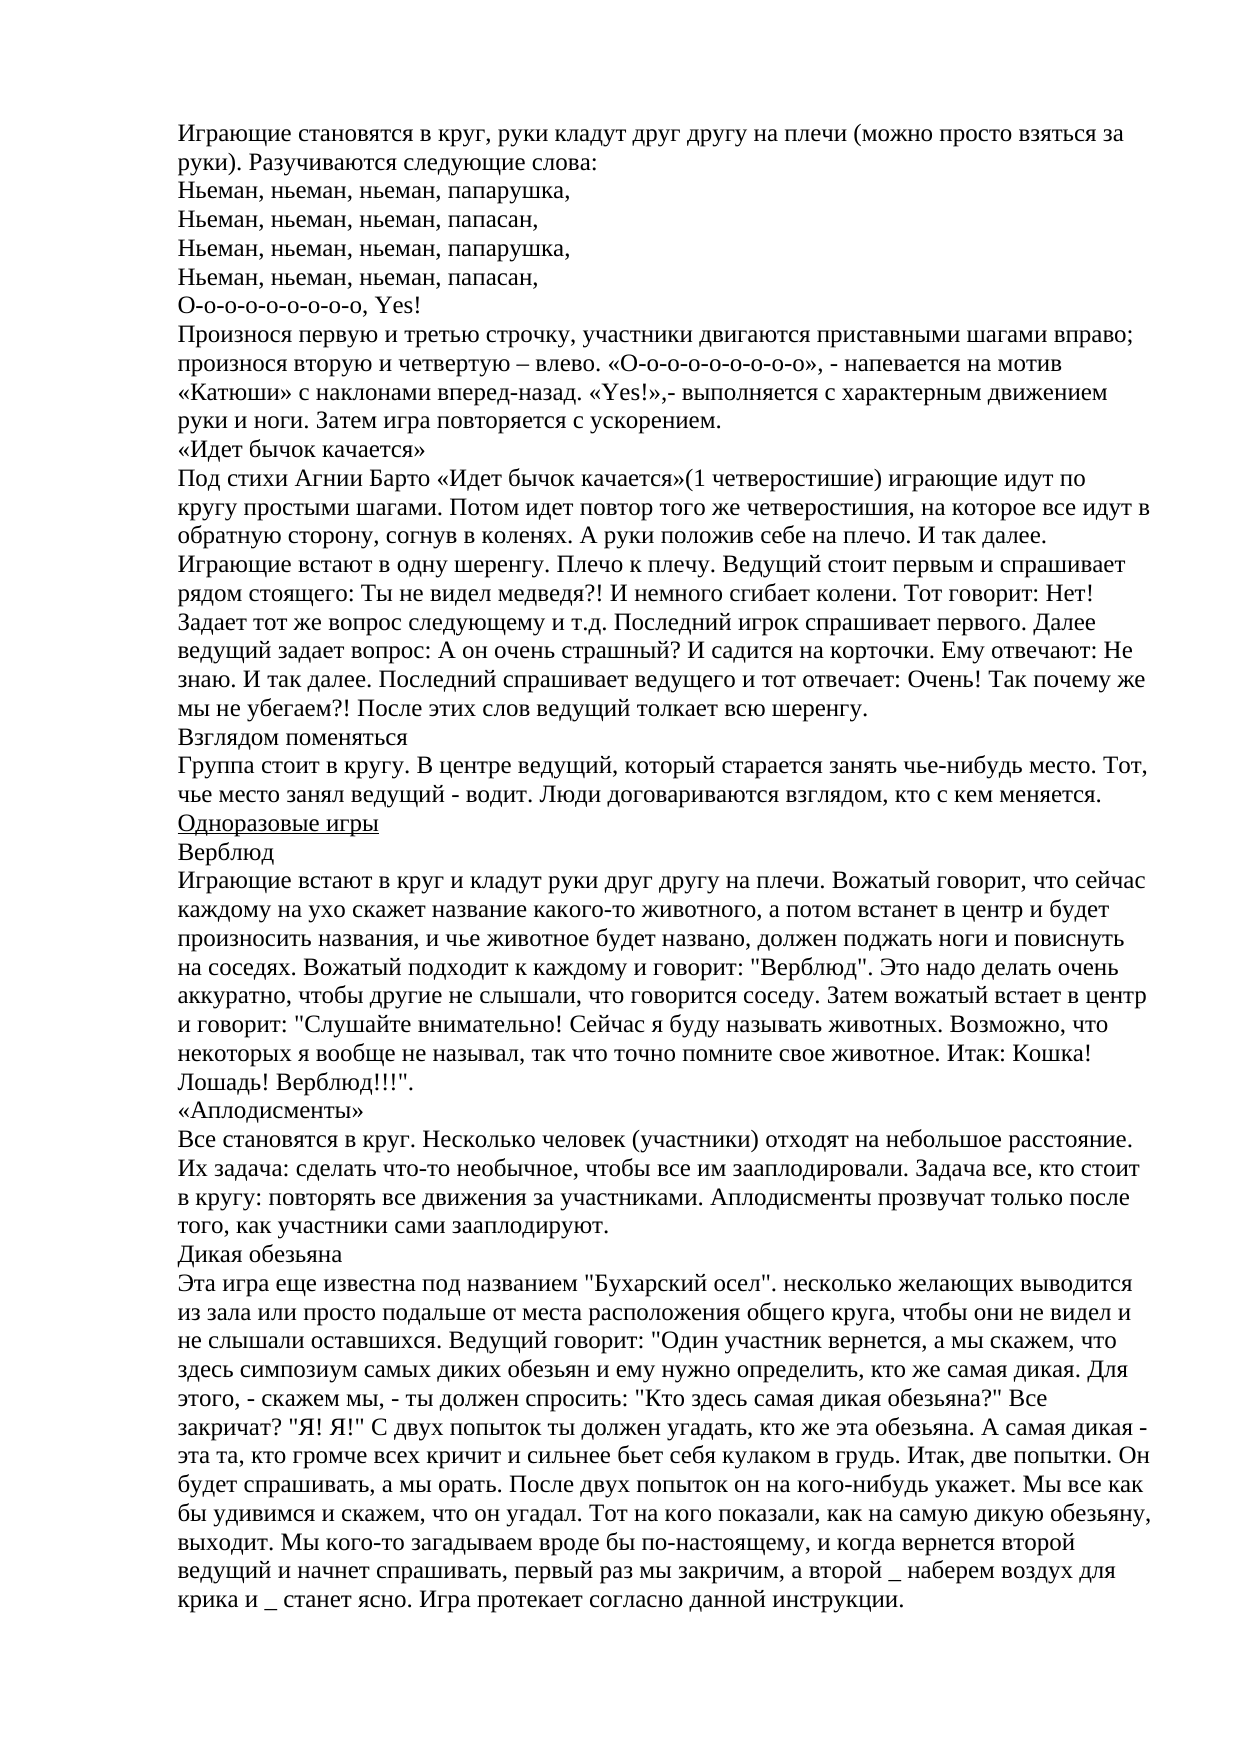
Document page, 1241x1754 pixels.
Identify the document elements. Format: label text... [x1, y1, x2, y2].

subtitle Произнося первую и третью строчку, участники двигаются приставными шагами вправо; произнося вторую и четвертую – влево. «О-о-о-о-о-о-о-о-о», - напевается на мотив «Катюши» с наклонами вперед-назад. «Yes!»,- выполняется с характерным движением руки и ноги. Затем игра повторяется с ускорением. [177, 319, 1152, 434]
subtitle Эта игра еще известна под названием "Бухарский осел". несколько желающих выводится из зала или просто подальше от места расположения общего круга, чтобы они не видел и не слышали оставшихся. Ведущий говорит: "Один участник вернется, а мы скажем, что здесь симпозиум самых диких обезьян и ему нужно определить, кто же самая дикая. Для этого, - скажем мы, - ты должен спросить: "Кто здесь самая дикая обезьяна?" Все закричат? "Я! Я!" С двух попыток ты должен угадать, кто же эта обезьяна. А самая дикая - эта та, кто громче всех кричит и сильнее бьет себя кулаком в грудь. Итак, две попытки. Он будет спрашивать, а мы орать. После двух попыток он на кого-нибудь укажет. Мы все как бы удивимся и скажем, что он угадал. Тот на кого показали, как на самую дикую обезьяну, выходит. Мы кого-то загадываем вроде бы по-настоящему, и когда вернется второй ведущий и начнет спрашивать, первый раз мы закричим, а второй _ наберем воздух для крика и _ станет ясно. Игра протекает согласно данной инструкции. [177, 1268, 1152, 1613]
subtitle Под стихи Агнии Барто «Идет бычок качается»(1 четверостишие) играющие идут по кругу простыми шагами. Потом идет повтор того же четверостишия, на которое все идут в обратную сторону, согнув в коленях. А руки положив себе на плечо. И так далее. [177, 463, 1152, 549]
subtitle Группа стоит в кругу. В центре ведущий, который старается занять чье-нибудь место. Тот, чье место занял ведущий - водит. Люди договариваются взглядом, кто с кем меняется. [177, 751, 1152, 808]
subtitle Ньеман, ньеман, ньеман, папасан, [177, 262, 1152, 291]
subtitle Ньеман, ньеман, ньеман, папасан, [177, 204, 1152, 233]
subtitle Одноразовые игры [177, 808, 1152, 837]
subtitle «Аплодисменты» [177, 1096, 1152, 1124]
subtitle Дикая обезьяна [177, 1239, 1152, 1268]
subtitle Ньеман, ньеман, ньеман, папарушка, [177, 176, 1152, 204]
subtitle «Идет бычок качается» [177, 434, 1152, 463]
subtitle Верблюд [177, 837, 1152, 866]
subtitle Ньеман, ньеман, ньеман, папарушка, [177, 233, 1152, 262]
subtitle Играющие встают в одну шеренгу. Плечо к плечу. Ведущий стоит первым и спрашивает рядом стоящего: Ты не видел медведя?! И немного сгибает колени. Тот говорит: Нет! Задает тот же вопрос следующему и т.д. Последний игрок спрашивает первого. Далее ведущий задает вопрос: А он очень страшный? И садится на корточки. Ему отвечают: Не знаю. И так далее. Последний спрашивает ведущего и тот отвечает: Очень! Так почему же мы не убегаем?! После этих слов ведущий толкает всю шеренгу. [177, 549, 1152, 722]
subtitle Взглядом поменяться [177, 722, 1152, 751]
subtitle О-о-о-о-о-о-о-о-о, Yes! [177, 291, 1152, 319]
subtitle Играющие встают в круг и кладут руки друг другу на плечи. Вожатый говорит, что сейчас каждому на ухо скажет название какого-то животного, а потом встанет в центр и будет произносить названия, и чье животное будет названо, должен поджать ноги и повиснуть на соседях. Вожатый подходит к каждому и говорит: "Верблюд". Это надо делать очень аккуратно, чтобы другие не слышали, что говорится соседу. Затем вожатый встает в центр и говорит: "Слушайте внимательно! Сейчас я буду называть животных. Возможно, что некоторых я вообще не называл, так что точно помните свое животное. Итак: Кошка! Лошадь! Верблюд!!!". [177, 866, 1152, 1096]
subtitle Играющие становятся в круг, руки кладут друг другу на плечи (можно просто взяться за руки). Разучиваются следующие слова: [177, 118, 1152, 176]
subtitle Все становятся в круг. Несколько человек (участники) отходят на небольшое расстояние. Их задача: сделать что-то необычное, чтобы все им зааплодировали. Задача все, кто стоит в кругу: повторять все движения за участниками. Аплодисменты прозвучат только после того, как участники сами зааплодируют. [177, 1124, 1152, 1239]
